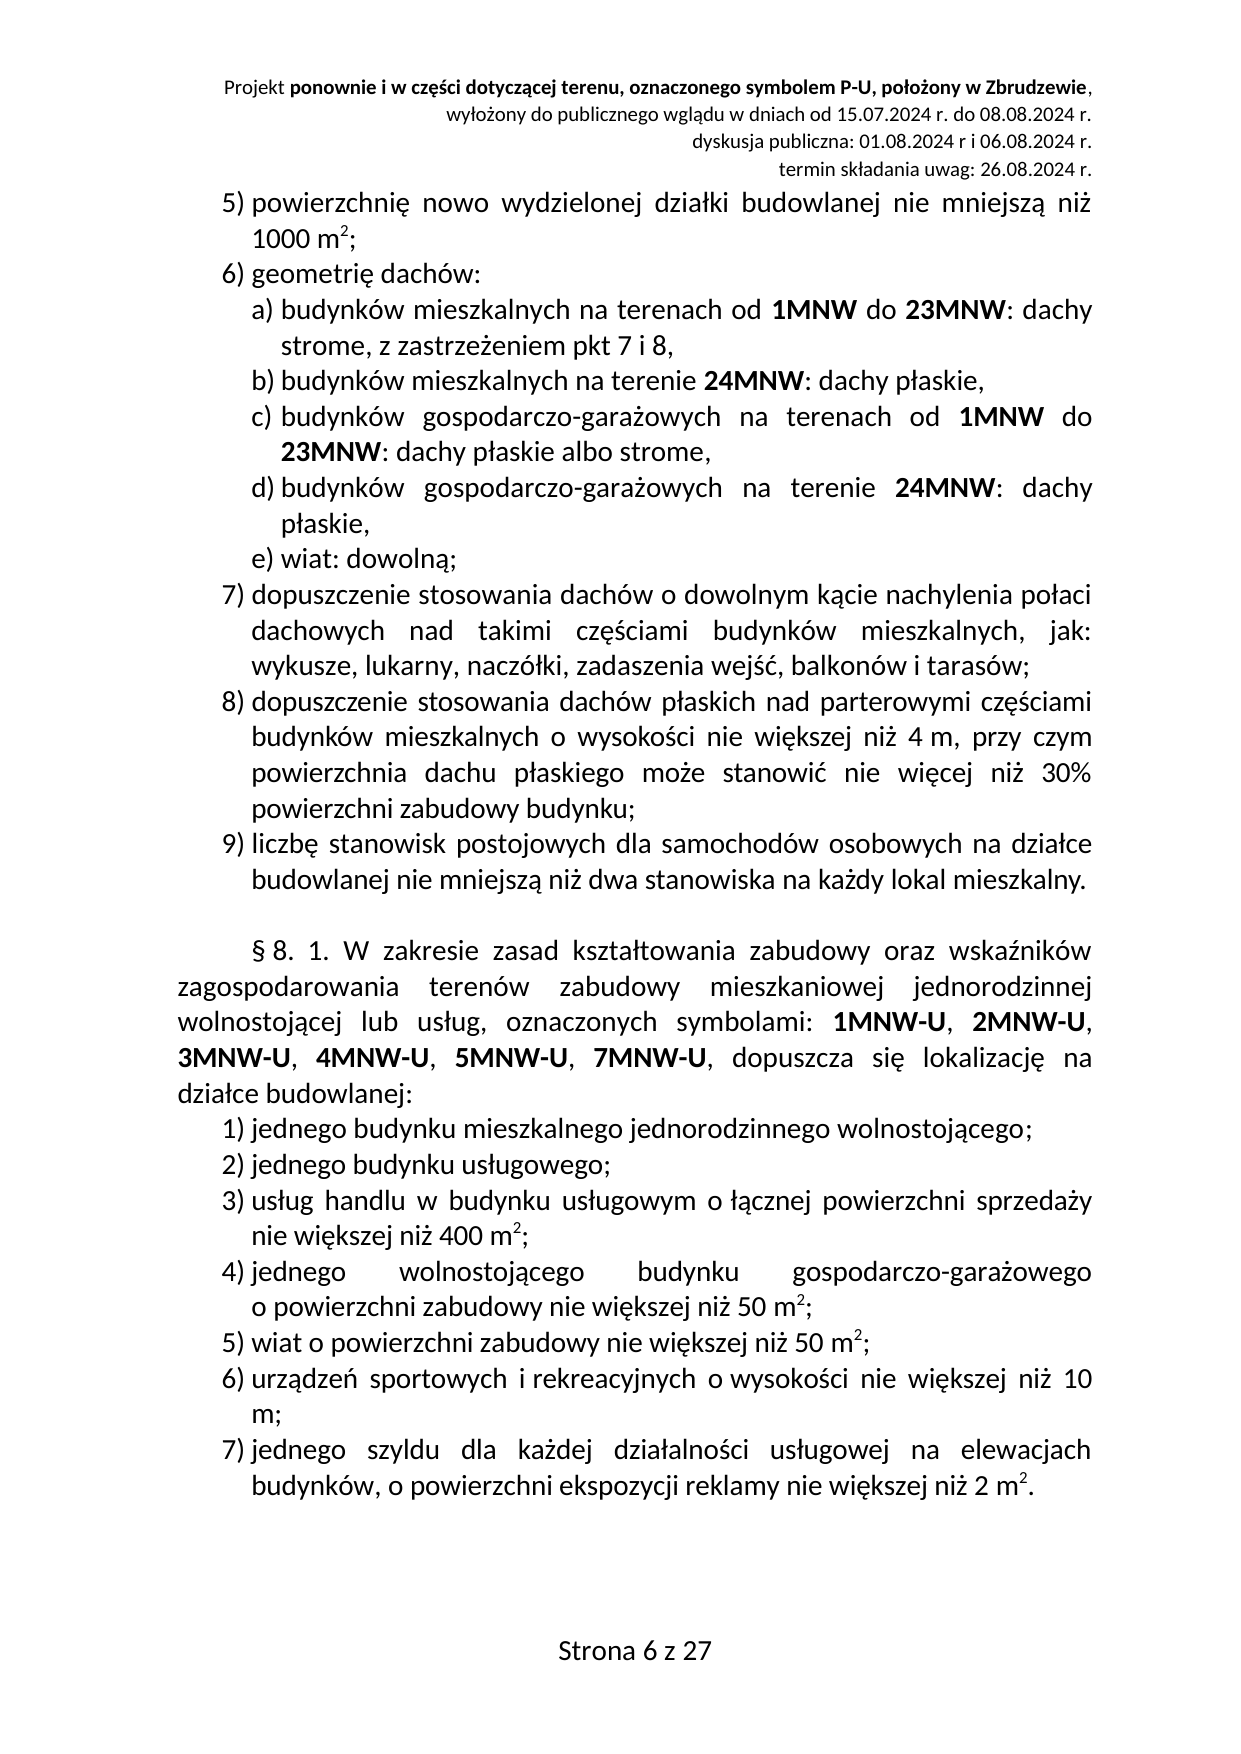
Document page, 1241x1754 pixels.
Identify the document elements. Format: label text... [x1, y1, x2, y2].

list geometrię dachów: [221, 255, 1092, 291]
text § 8. 1. W zakresie zasad kształtowania zabudowy oraz wskaźników zagospodarowania terenów zabudowy mieszkaniowej jednorodzinnej wolnostojącej lub usług, oznaczonych symbolami: 1MNW-U, 2MNW-U, 3MNW-U, 4MNW-U, 5MNW-U, 7MNW-U, dopuszcza się lokalizację na działce budowlanej: [177, 932, 1092, 1110]
list budynków mieszkalnych na terenie 24MNW: dachy płaskie, [251, 362, 1092, 398]
list jednego budynku mieszkalnego jednorodzinnego wolnostojącego; [221, 1110, 1092, 1146]
list budynków mieszkalnych na terenach od 1MNW do 23MNW: dachy strome, z zastrzeżeniem pkt 7 i 8, [251, 291, 1092, 362]
list dopuszczenie stosowania dachów płaskich nad parterowymi częściami budynków mieszkalnych o wysokości nie większej niż 4 m, przy czym powierzchnia dachu płaskiego może stanowić nie więcej niż 30% powierzchni zabudowy budynku; [221, 683, 1092, 825]
list jednego budynku usługowego; [221, 1146, 1092, 1182]
list liczbę stanowisk postojowych dla samochodów osobowych na działce budowlanej nie mniejszą niż dwa stanowiska na każdy lokal mieszkalny. [221, 825, 1092, 897]
list budynków gospodarczo-garażowych na terenach od 1MNW do 23MNW: dachy płaskie albo strome, [251, 398, 1092, 469]
list wiat o powierzchni zabudowy nie większej niż 50 m2; [221, 1324, 1092, 1360]
list usług handlu w budynku usługowym o łącznej powierzchni sprzedaży nie większej niż 400 m2; [221, 1182, 1092, 1253]
list dopuszczenie stosowania dachów o dowolnym kącie nachylenia połaci dachowych nad takimi częściami budynków mieszkalnych, jak: wykusze, lukarny, naczółki, zadaszenia wejść, balkonów i tarasów; [221, 576, 1092, 683]
list budynków gospodarczo-garażowych na terenie 24MNW: dachy płaskie, [251, 469, 1092, 540]
list wiat: dowolną; [251, 540, 1092, 576]
list jednego szyldu dla każdej działalności usługowej na elewacjach budynków, o powierzchni ekspozycji reklamy nie większej niż 2 m2. [221, 1431, 1092, 1502]
list jednego wolnostojącego budynku gospodarczo-garażowego o powierzchni zabudowy nie większej niż 50 m2; [221, 1253, 1092, 1324]
list urządzeń sportowych i rekreacyjnych o wysokości nie większej niż 10 m; [221, 1360, 1092, 1431]
list powierzchnię nowo wydzielonej działki budowlanej nie mniejszą niż 1000 m2; [221, 184, 1092, 255]
